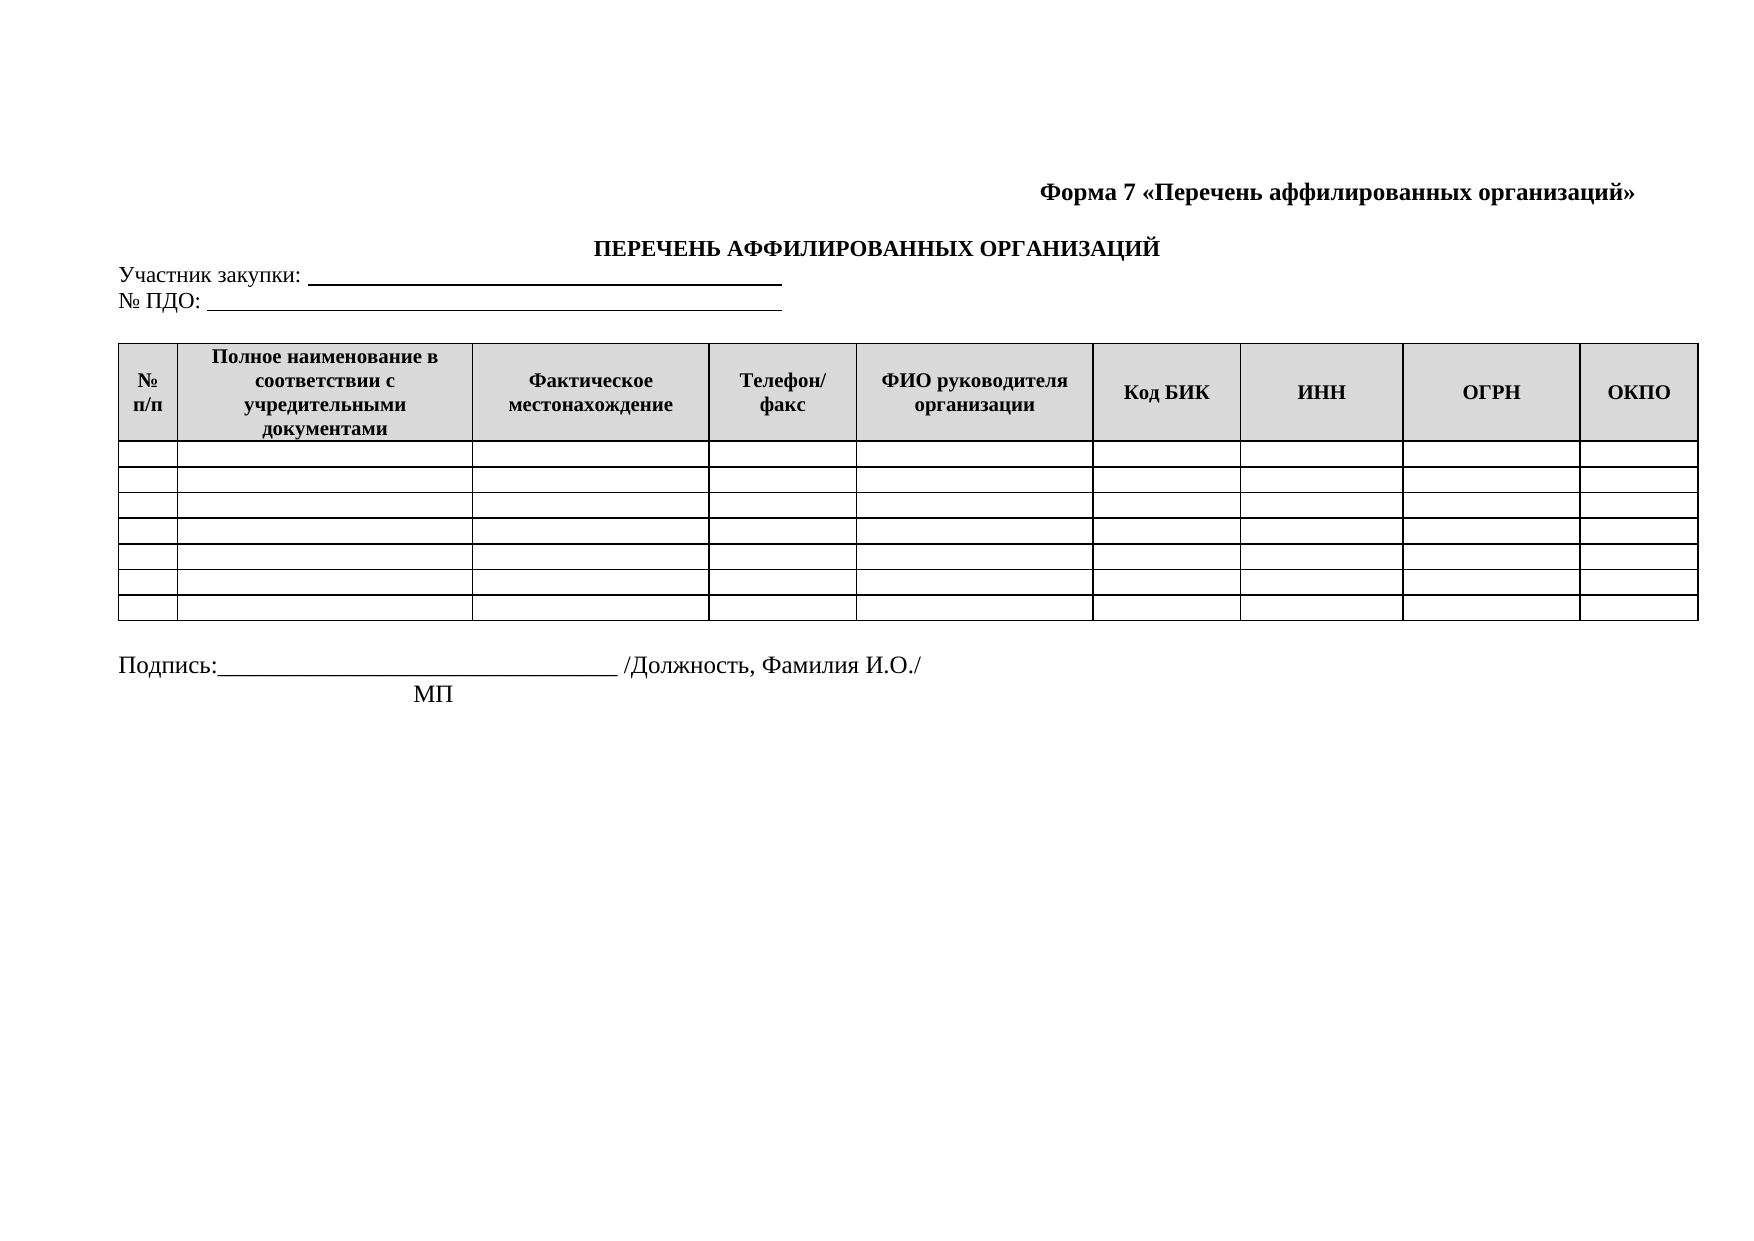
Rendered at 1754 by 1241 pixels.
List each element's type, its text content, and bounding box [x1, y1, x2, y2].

table_cell [710, 493, 856, 517]
table_cell [857, 545, 1092, 568]
table_cell [1404, 442, 1579, 466]
text Участник закупки: [118, 261, 1636, 287]
table_cell [178, 468, 472, 492]
table_cell [1094, 493, 1240, 517]
table_cell [473, 519, 708, 543]
table_cell [1581, 570, 1697, 594]
table_header ОКПО [1581, 344, 1697, 440]
table_cell [473, 545, 708, 568]
table_cell [1241, 519, 1402, 543]
table_cell [119, 596, 177, 620]
table_cell [1241, 596, 1402, 620]
table_cell [1094, 596, 1240, 620]
table_header Полное наименование в соответствии с учредительными документами [178, 344, 472, 440]
table_cell [119, 545, 177, 568]
text ПЕРЕЧЕНЬ АФФИЛИРОВАННЫХ ОРГАНИЗАЦИЙ [118, 235, 1636, 261]
table_cell [473, 570, 708, 594]
table_header ИНН [1241, 344, 1402, 440]
text № ПДО: [118, 287, 1636, 314]
table_cell [1581, 493, 1697, 517]
table_cell [119, 442, 177, 466]
table_cell [710, 596, 856, 620]
table_cell [710, 545, 856, 568]
table_cell [178, 545, 472, 568]
table_header Телефон/ факс [710, 344, 856, 440]
table_cell [1404, 468, 1579, 492]
table_header № п/п [119, 344, 177, 440]
table_cell [178, 570, 472, 594]
table_cell [119, 493, 177, 517]
table_cell [1404, 493, 1579, 517]
table_cell [1404, 519, 1579, 543]
table_cell [1241, 468, 1402, 492]
table_cell [857, 519, 1092, 543]
table_cell [473, 493, 708, 517]
table_cell [1241, 442, 1402, 466]
table_cell [119, 519, 177, 543]
table_header Код БИК [1094, 344, 1240, 440]
table_cell [178, 596, 472, 620]
table_header ОГРН [1404, 344, 1579, 440]
table_cell [1241, 570, 1402, 594]
table_cell [710, 468, 856, 492]
table_cell [1241, 545, 1402, 568]
table_cell [473, 596, 708, 620]
table_header ФИО руководителя организации [857, 344, 1092, 440]
table_cell [1581, 468, 1697, 492]
table_cell [178, 442, 472, 466]
text Подпись:________________________________ /Должность, Фамилия И.О./ [118, 650, 1636, 679]
table_cell [473, 468, 708, 492]
table_cell [178, 493, 472, 517]
table_cell [119, 570, 177, 594]
table_cell [710, 519, 856, 543]
table_cell [1404, 570, 1579, 594]
table_cell [1094, 545, 1240, 568]
table_cell [857, 442, 1092, 466]
table_cell [1404, 596, 1579, 620]
table_cell [710, 570, 856, 594]
table_header Фактическое местонахождение [473, 344, 708, 440]
table_cell [1404, 545, 1579, 568]
table_cell [710, 442, 856, 466]
table_cell [857, 570, 1092, 594]
table_cell [1094, 570, 1240, 594]
table_cell [1581, 519, 1697, 543]
table_cell [1581, 596, 1697, 620]
table_cell [1581, 442, 1697, 466]
text МП [118, 679, 1636, 707]
table_cell [857, 596, 1092, 620]
table_cell [178, 519, 472, 543]
table_cell [473, 442, 708, 466]
table_cell [1094, 442, 1240, 466]
table_cell [857, 493, 1092, 517]
table_cell [1241, 493, 1402, 517]
table_cell [857, 468, 1092, 492]
table_cell [1094, 468, 1240, 492]
text Форма 7 «Перечень аффилированных организаций» [118, 177, 1636, 206]
table_cell [1094, 519, 1240, 543]
table_cell [1581, 545, 1697, 568]
table_cell [119, 468, 177, 492]
